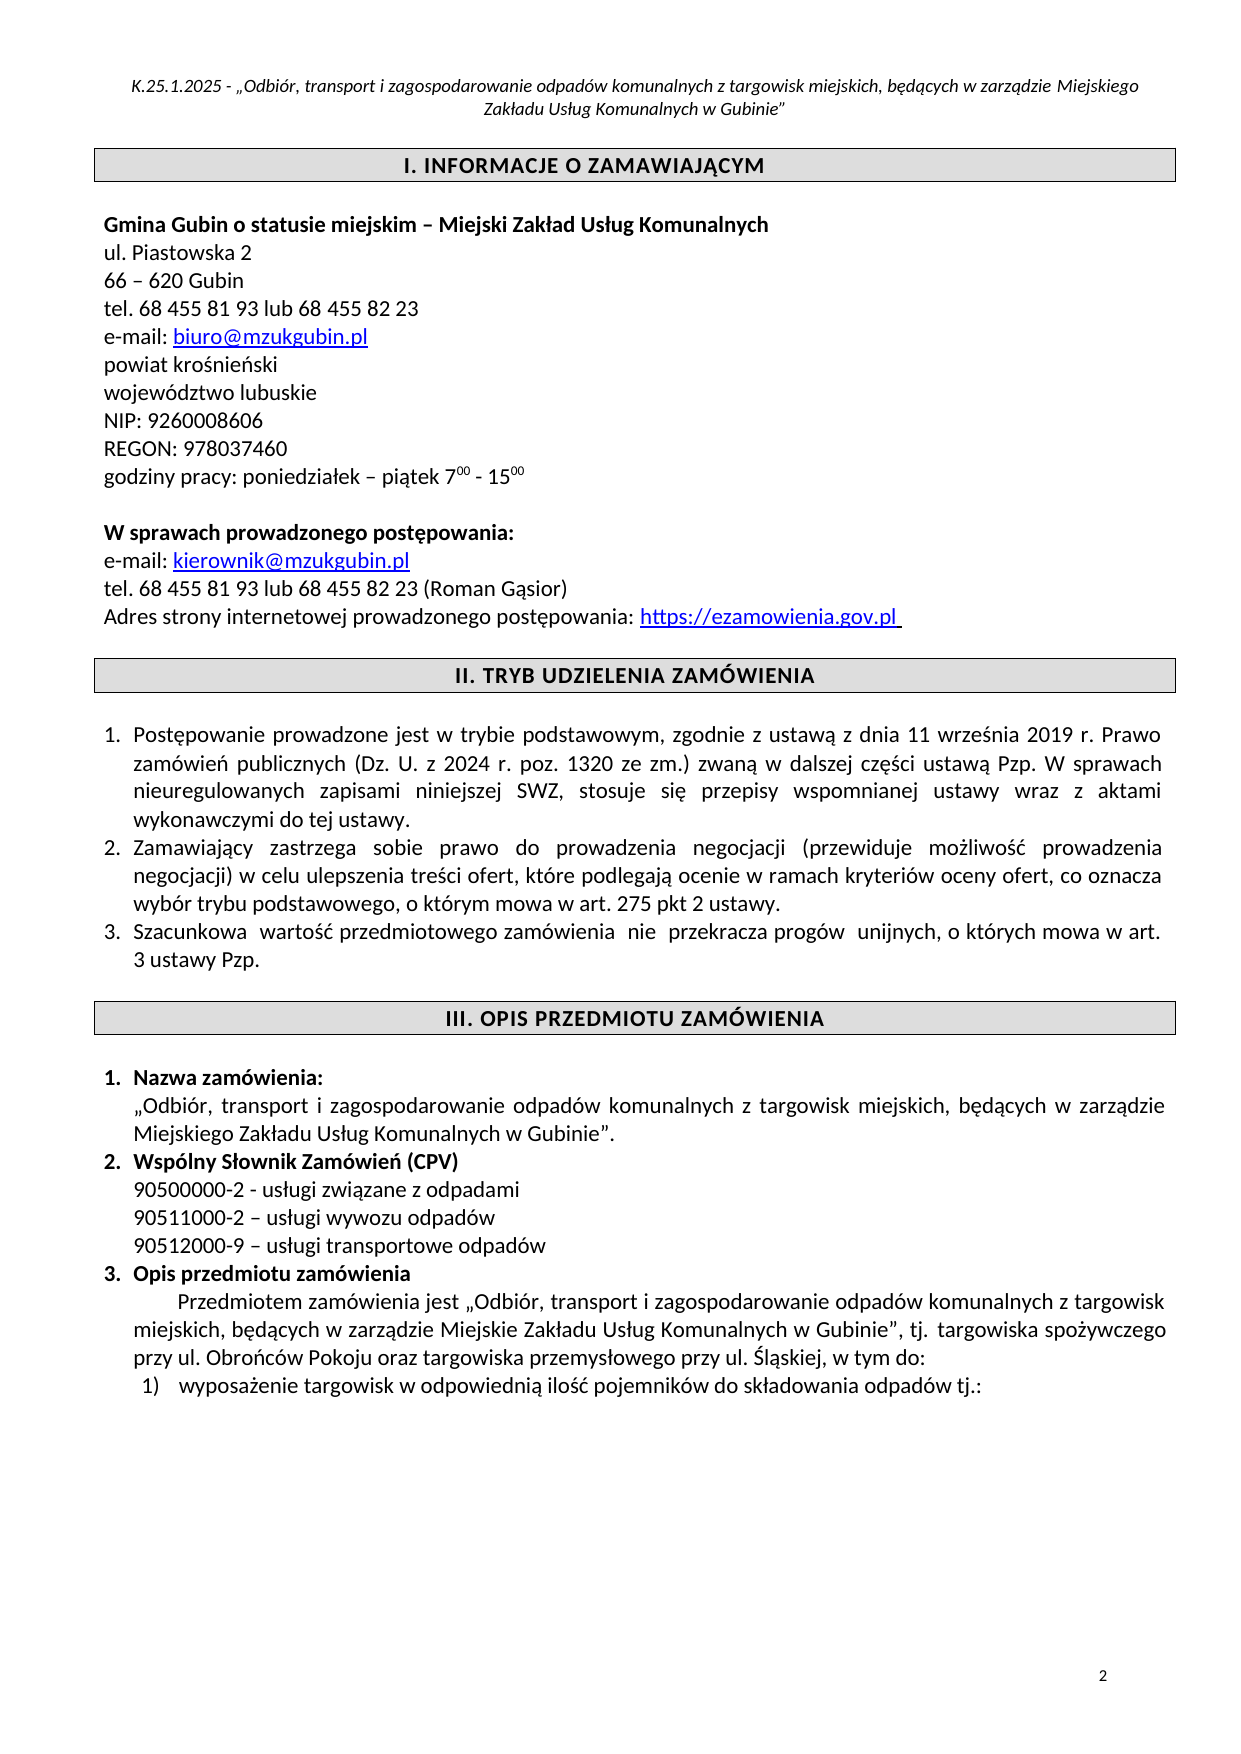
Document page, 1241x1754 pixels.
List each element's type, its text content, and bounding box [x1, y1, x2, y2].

text e-mail: biuro@mzukgubin.pl [103, 322, 1166, 350]
text 90512000-9 – usługi transportowe odpadów [133, 1231, 1166, 1259]
list Opis przedmiotu zamówienia [103, 1259, 1166, 1287]
subtitle I. Informacje o Zamawiającym [95, 149, 1175, 181]
text e-mail: kierownik@mzukgubin.pl [103, 546, 1163, 574]
text W sprawach prowadzonego postępowania: [103, 518, 1163, 546]
text 90500000-2 - usługi związane z odpadami [133, 1175, 1166, 1203]
text 66 – 620 Gubin [103, 266, 1166, 294]
list Wspólny Słownik Zamówień (CPV) [103, 1147, 1166, 1175]
list Szacunkowa wartość przedmiotowego zamówienia nie przekracza progów unijnych, o których mowa w art. 3 ustawy Pzp. [103, 917, 1163, 973]
text Przedmiotem zamówienia jest „Odbiór, transport i zagospodarowanie odpadów komunalnych z targowisk miejskich, będących w zarządzie Miejskie Zakładu Usług Komunalnych w Gubinie”, tj. targowiska spożywczego przy ul. Obrońców Pokoju oraz targowiska przemysłowego przy ul. Śląskiej, w tym do: [133, 1287, 1166, 1371]
list Postępowanie prowadzone jest w trybie podstawowym, zgodnie z ustawą z dnia 11 września 2019 r. Prawo zamówień publicznych (Dz. U. z 2024 r. poz. 1320 ze zm.) zwaną w dalszej części ustawą Pzp. W sprawach nieuregulowanych zapisami niniejszej SWZ, stosuje się przepisy wspomnianej ustawy wraz z aktami wykonawczymi do tej ustawy. [103, 721, 1163, 833]
text Gmina Gubin o statusie miejskim – Miejski Zakład Usług Komunalnych [103, 210, 1166, 238]
list Zamawiający zastrzega sobie prawo do prowadzenia negocjacji (przewiduje możliwość prowadzenia negocjacji) w celu ulepszenia treści ofert, które podlegają ocenie w ramach kryteriów oceny ofert, co oznacza wybór trybu podstawowego, o którym mowa w art. 275 pkt 2 ustawy. [103, 833, 1163, 917]
text tel. 68 455 81 93 lub 68 455 82 23 [103, 294, 1166, 322]
text Adres strony internetowej prowadzonego postępowania: https://ezamowienia.gov.pl [103, 602, 1163, 630]
text województwo lubuskie [103, 378, 1166, 406]
subtitle II. TRYB UDZIELENIA ZAMÓWIENIA [95, 659, 1175, 692]
text NIP: 9260008606 [103, 406, 1166, 434]
text tel. 68 455 81 93 lub 68 455 82 23 (Roman Gąsior) [103, 574, 1163, 602]
text 90511000-2 – usługi wywozu odpadów [133, 1203, 1166, 1231]
text powiat krośnieński [103, 350, 1166, 378]
text „Odbiór, transport i zagospodarowanie odpadów komunalnych z targowisk miejskich, będących w zarządzie Miejskiego Zakładu Usług Komunalnych w Gubinie”. [133, 1091, 1166, 1147]
text REGON: 978037460 [103, 434, 1166, 462]
list Nazwa zamówienia: [103, 1063, 1166, 1091]
subtitle III. OPIS PRZEDMIOTU ZAMÓWIENIA [95, 1002, 1175, 1034]
text godziny pracy: poniedziałek – piątek 700 - 1500 [103, 462, 1163, 490]
text ul. Piastowska 2 [103, 238, 1166, 266]
list wyposażenie targowisk w odpowiednią ilość pojemników do składowania odpadów tj.: [141, 1371, 1166, 1399]
